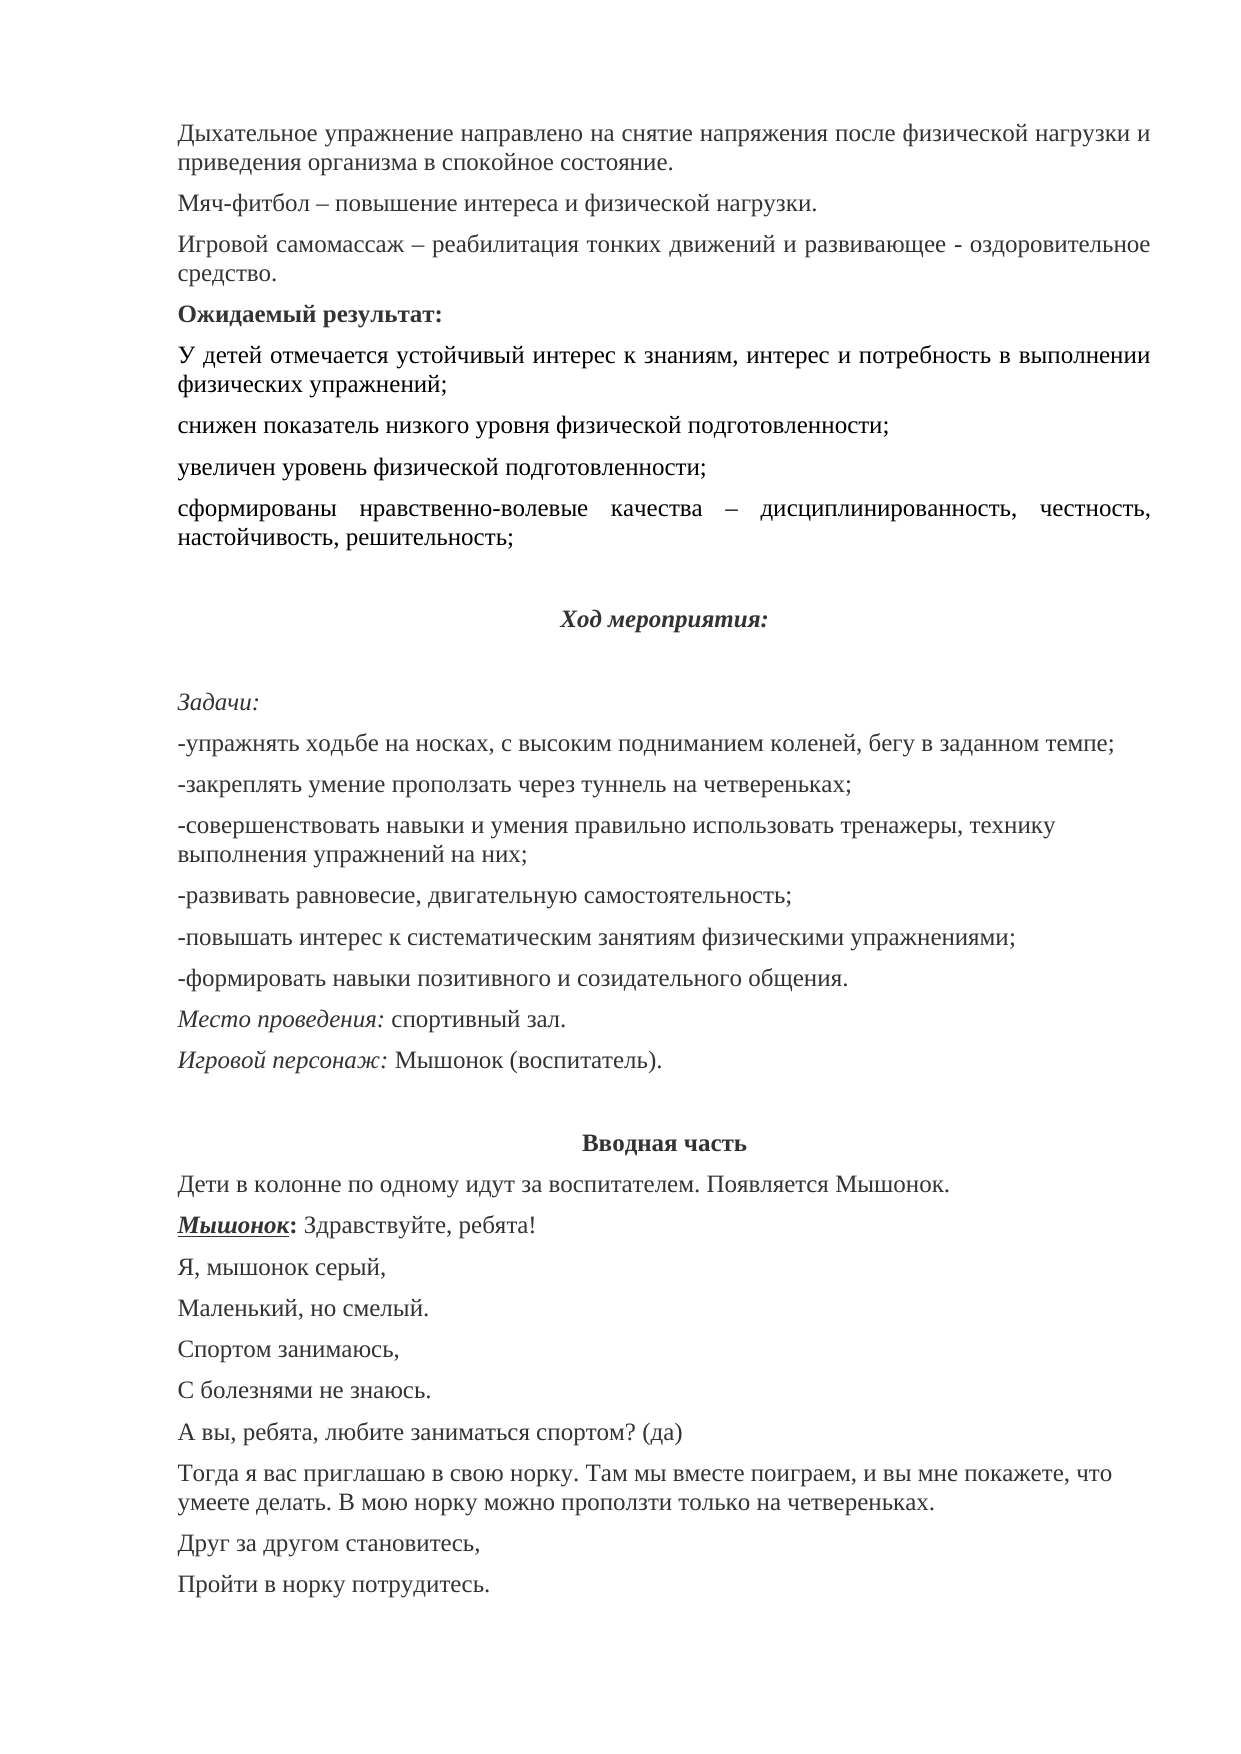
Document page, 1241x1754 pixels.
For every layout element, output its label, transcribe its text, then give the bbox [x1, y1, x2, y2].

text Игровой самомассаж – реабилитация тонких движений и развивающее - оздоровительное средство. [177, 229, 1152, 287]
text -формировать навыки позитивного и созидательного общения. [177, 963, 1152, 992]
text Вводная часть [177, 1128, 1152, 1157]
text Ожидаемый результат: [177, 299, 1152, 328]
text У детей отмечается устойчивый интерес к знаниям, интерес и потребность в выполнении физических упражнений; [177, 341, 1152, 398]
text Место проведения: спортивный зал. [177, 1004, 1152, 1033]
text Тогда я вас приглашаю в свою норку. Там мы вместе поиграем, и вы мне покажете, что умеете делать. В мою норку можно проползти только на четвереньках. [177, 1458, 1152, 1516]
text Игровой персонаж: Мышонок (воспитатель). [177, 1046, 1152, 1074]
text -развивать равновесие, двигательную самостоятельность; [177, 881, 1152, 909]
text -совершенствовать навыки и умения правильно использовать тренажеры, технику выполнения упражнений на них; [177, 811, 1152, 868]
text Мышонок: Здравствуйте, ребята! [177, 1211, 1152, 1239]
text снижен показатель низкого уровня физической подготовленности; [177, 411, 1152, 439]
text -упражнять ходьбе на носках, с высоким подниманием коленей, бегу в заданном темпе; [177, 728, 1152, 757]
text Дети в колонне по одному идут за воспитателем. Появляется Мышонок. [177, 1169, 1152, 1198]
text С болезнями не знаюсь. [177, 1376, 1152, 1404]
text А вы, ребята, любите заниматься спортом? (да) [177, 1417, 1152, 1446]
text Спортом занимаюсь, [177, 1334, 1152, 1363]
text Я, мышонок серый, [177, 1252, 1152, 1281]
text -повышать интерес к систематическим занятиям физическими упражнениями; [177, 922, 1152, 951]
text увеличен уровень физической подготовленности; [177, 452, 1152, 481]
text Задачи: [177, 687, 1152, 716]
text Маленький, но смелый. [177, 1293, 1152, 1322]
text Пройти в норку потрудитесь. [177, 1569, 1152, 1598]
text сформированы нравственно-волевые качества – дисциплинированность, честность, настойчивость, решительность; [177, 493, 1152, 551]
text Друг за другом становитесь, [177, 1528, 1152, 1557]
text Дыхательное упражнение направлено на снятие напряжения после физической нагрузки и приведения организма в спокойное состояние. [177, 118, 1152, 176]
text Мяч-фитбол – повышение интереса и физической нагрузки. [177, 188, 1152, 217]
text -закреплять умение проползать через туннель на четвереньках; [177, 769, 1152, 798]
text Ход мероприятия: [177, 604, 1152, 633]
